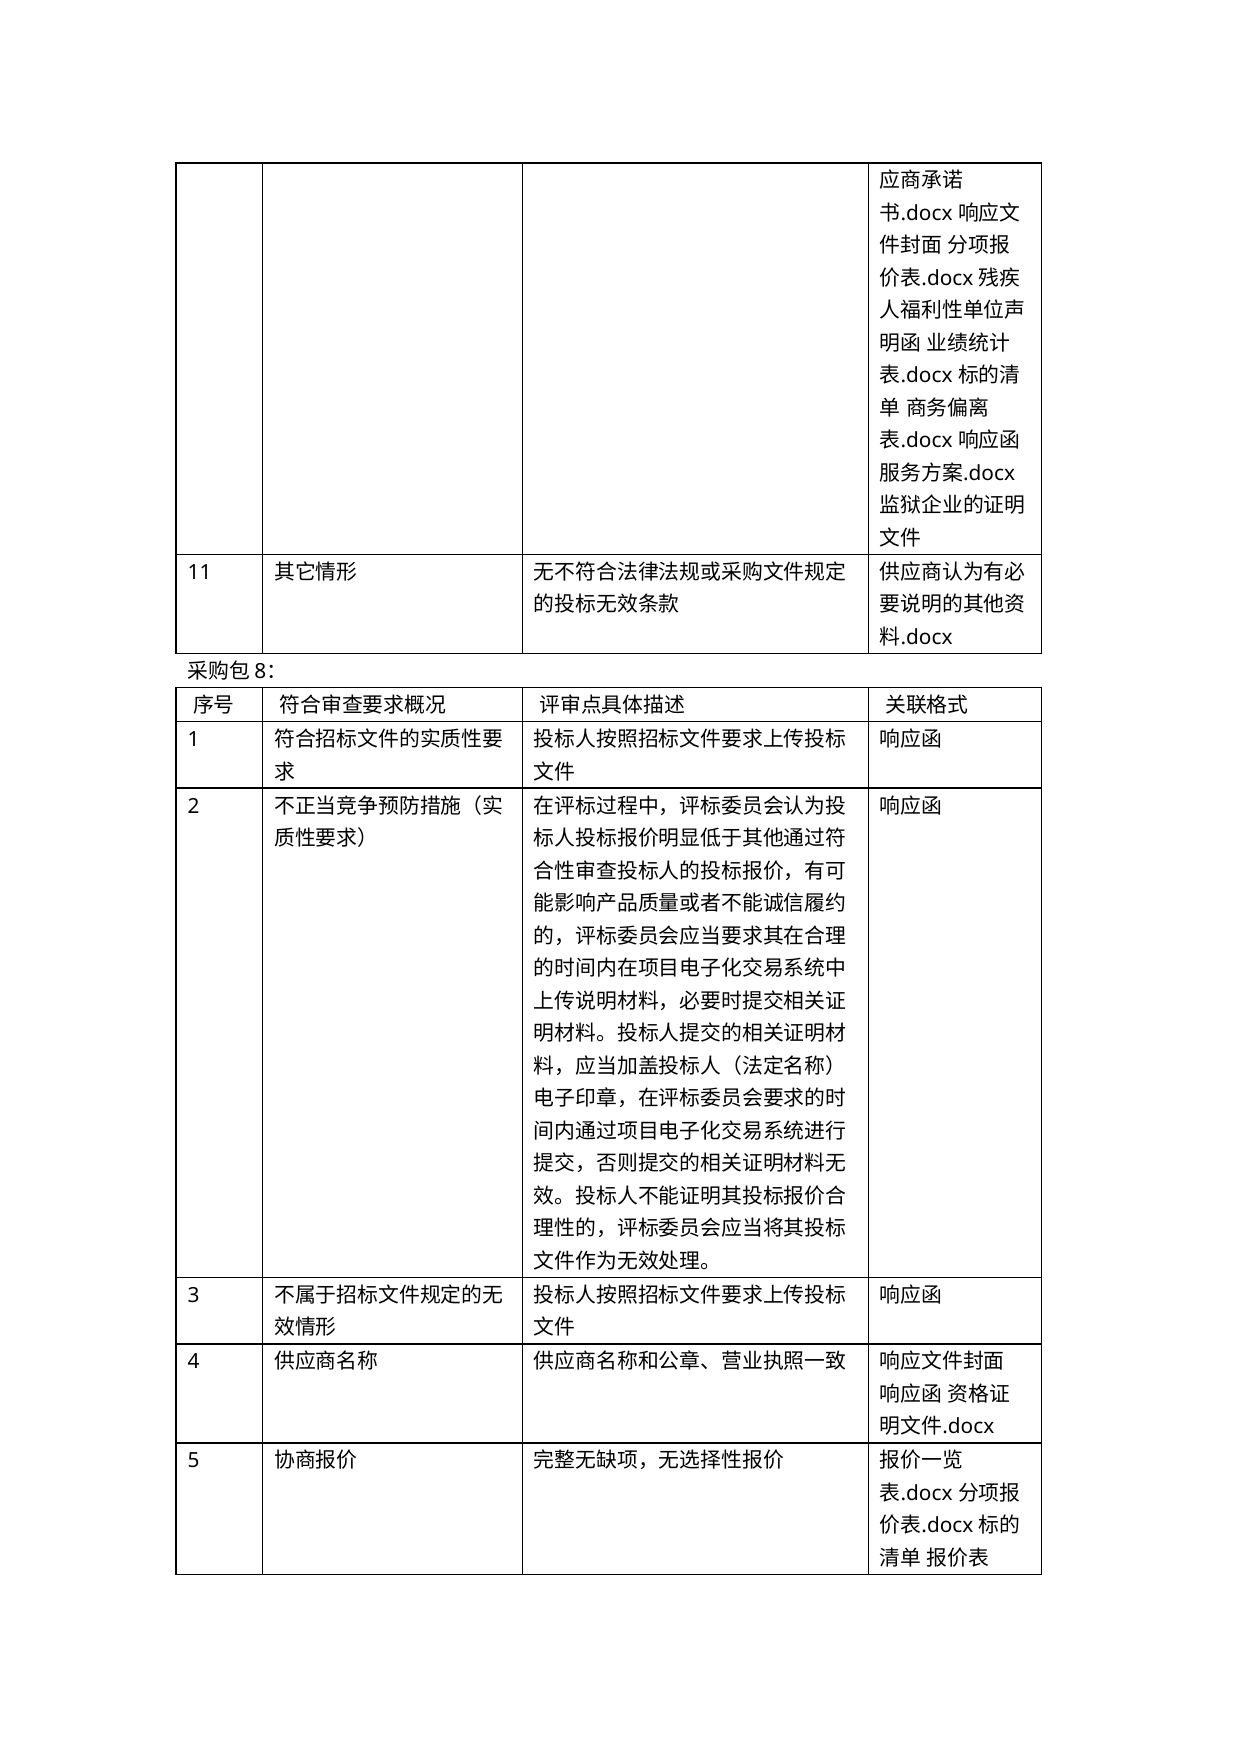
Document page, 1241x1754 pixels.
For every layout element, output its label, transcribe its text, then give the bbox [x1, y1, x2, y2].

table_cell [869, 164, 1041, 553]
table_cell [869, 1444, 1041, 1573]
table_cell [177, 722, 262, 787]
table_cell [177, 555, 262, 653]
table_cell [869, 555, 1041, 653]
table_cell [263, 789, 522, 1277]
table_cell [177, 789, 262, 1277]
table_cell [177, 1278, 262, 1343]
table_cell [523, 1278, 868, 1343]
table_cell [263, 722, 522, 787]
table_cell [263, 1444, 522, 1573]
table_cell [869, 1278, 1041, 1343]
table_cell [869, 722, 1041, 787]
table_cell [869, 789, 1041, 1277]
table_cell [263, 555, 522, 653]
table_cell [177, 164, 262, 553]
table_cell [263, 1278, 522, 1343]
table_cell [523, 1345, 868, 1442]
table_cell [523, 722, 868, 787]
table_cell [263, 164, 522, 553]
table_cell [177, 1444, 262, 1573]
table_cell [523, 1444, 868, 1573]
text 采购包8： [187, 654, 1053, 687]
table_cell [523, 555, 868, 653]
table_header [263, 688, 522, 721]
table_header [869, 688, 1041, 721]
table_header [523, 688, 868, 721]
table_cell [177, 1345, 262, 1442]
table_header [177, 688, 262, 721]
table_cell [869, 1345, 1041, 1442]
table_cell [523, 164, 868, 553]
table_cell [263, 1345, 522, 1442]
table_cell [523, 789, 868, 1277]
